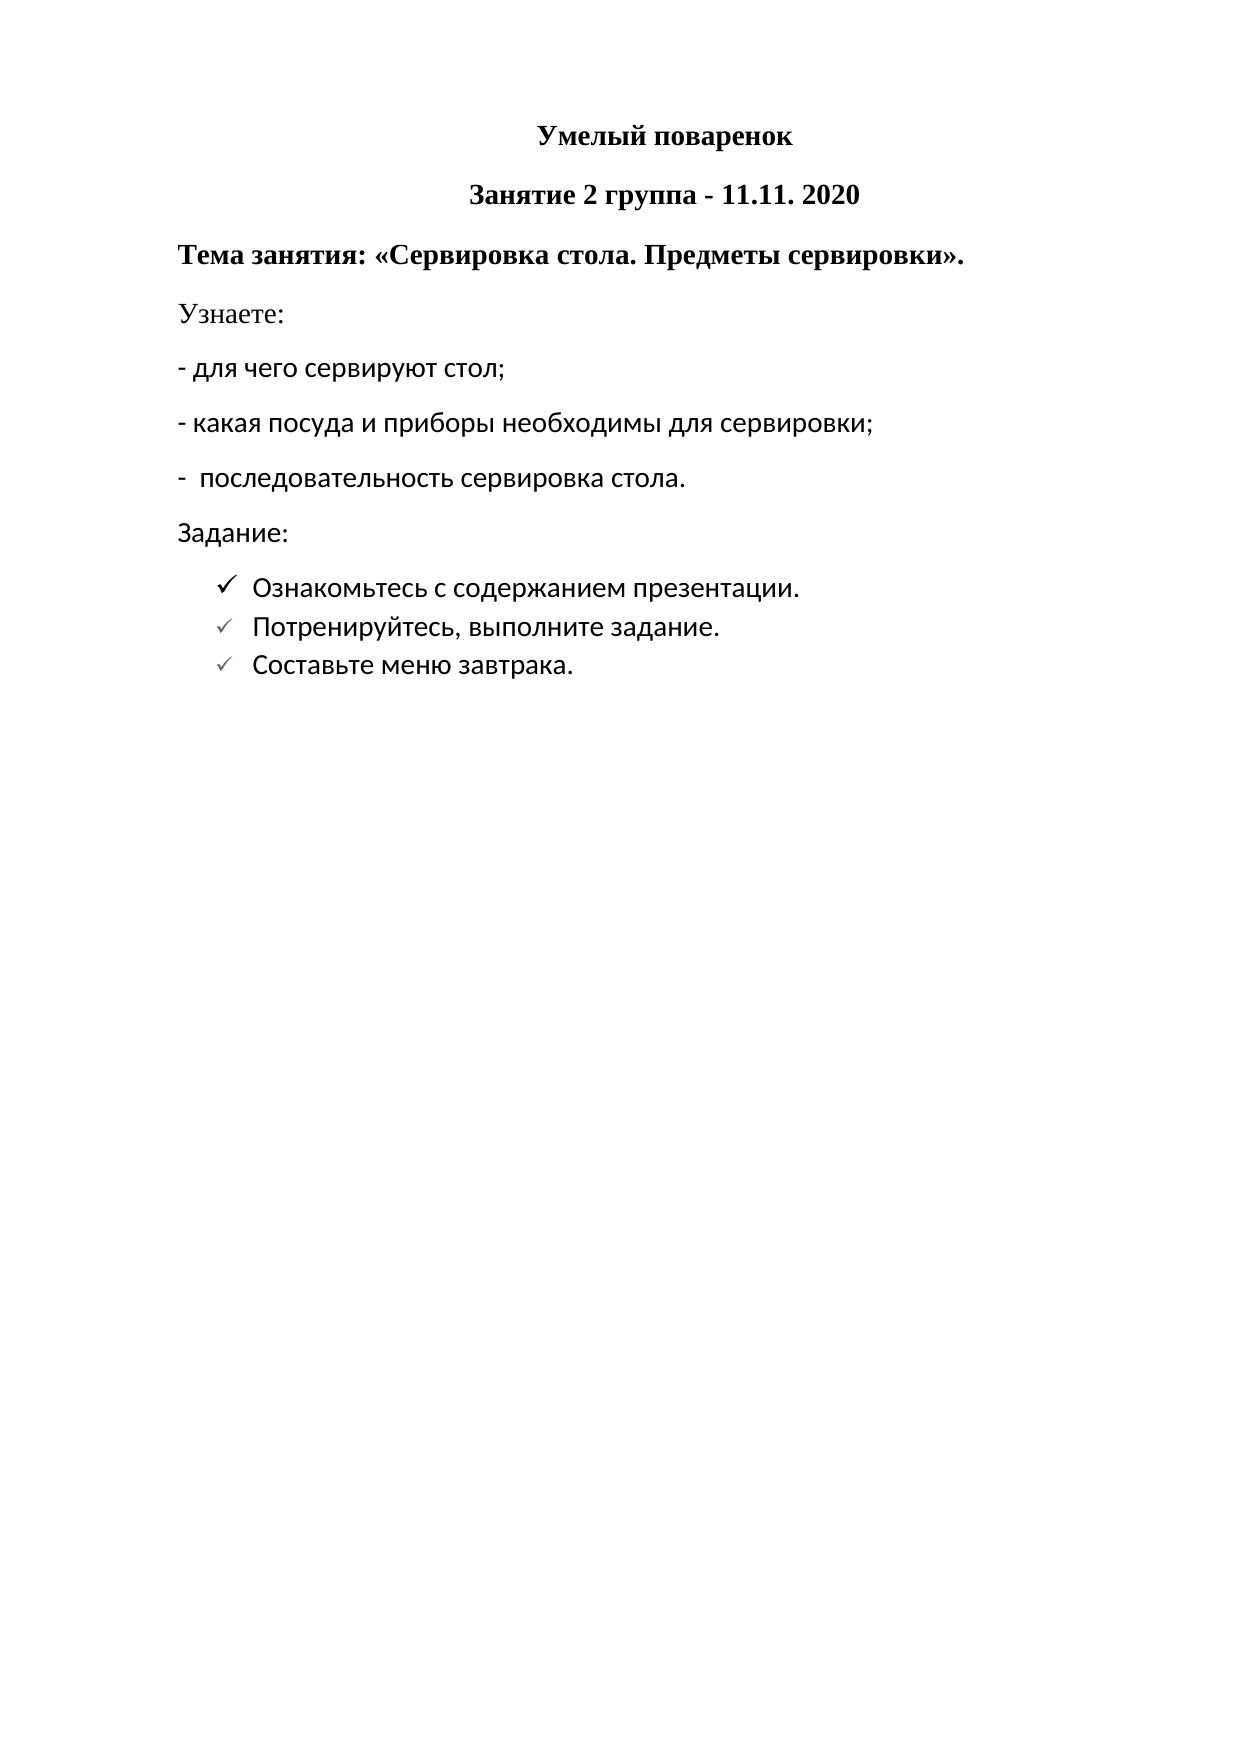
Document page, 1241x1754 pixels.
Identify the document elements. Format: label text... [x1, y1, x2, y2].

list Потренируйтесь, выполните задание. [215, 608, 1152, 643]
text - какая посуда и приборы необходимы для сервировки; [177, 404, 1152, 440]
text Задание: [177, 514, 1152, 550]
text Умелый поваренок [177, 118, 1152, 152]
text Тема занятия: «Сервировка стола. Предметы сервировки». [177, 237, 1152, 270]
text Узнаете: [177, 296, 1152, 330]
list Составьте меню завтрака. [215, 646, 1152, 682]
text - последовательность сервировка стола. [177, 459, 1152, 495]
text - для чего сервируют стол; [177, 349, 1152, 385]
text Занятие 2 группа - 11.11. 2020 [177, 177, 1152, 211]
list Ознакомьтесь с содержанием презентации. [215, 569, 1152, 605]
